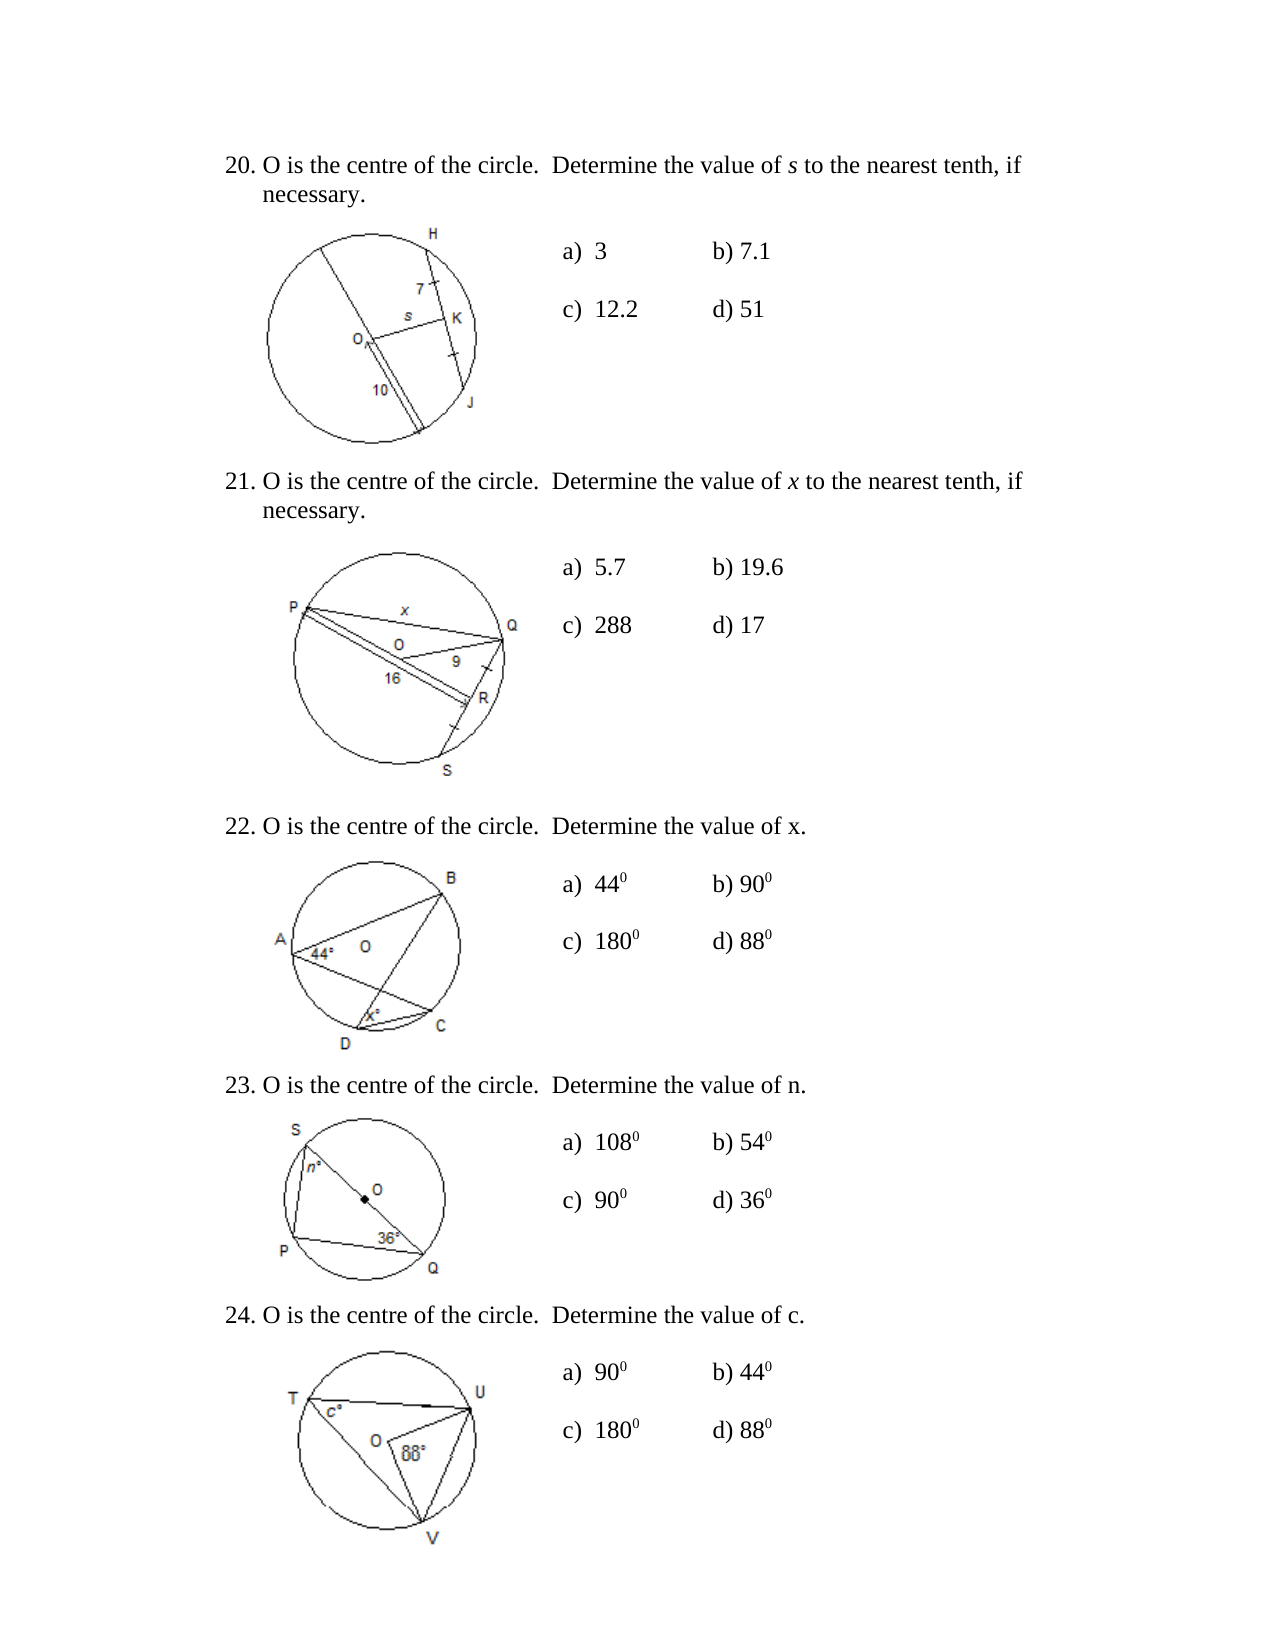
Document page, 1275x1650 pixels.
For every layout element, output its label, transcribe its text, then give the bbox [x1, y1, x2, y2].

list c) 1800 d) 880 [562, 926, 1087, 955]
picture [261, 225, 495, 455]
picture [264, 1107, 463, 1298]
list a) 1080 b) 540 [562, 1127, 1087, 1156]
list O is the centre of the circle. Determine the value of x to the nearest tenth, if necessary. [225, 466, 1087, 524]
list c) 1800 d) 880 [562, 1415, 1087, 1444]
picture [267, 541, 539, 783]
list a) 5.7 b) 19.6 [562, 552, 1087, 581]
list c) 900 d) 360 [562, 1185, 1087, 1214]
list a) 3 b) 7.1 [562, 236, 1087, 265]
list O is the centre of the circle. Determine the value of c. [225, 1300, 1087, 1329]
list a) 440 b) 900 [562, 869, 1087, 897]
list a) 900 b) 440 [562, 1357, 1087, 1386]
list c) 288 d) 17 [562, 610, 1087, 639]
list O is the centre of the circle. Determine the value of n. [225, 1070, 1087, 1099]
picture [265, 1334, 505, 1557]
list c) 12.2 d) 51 [562, 294, 1087, 322]
list O is the centre of the circle. Determine the value of x. [225, 811, 1087, 840]
picture [261, 857, 479, 1060]
list O is the centre of the circle. Determine the value of s to the nearest tenth, if necessary. [225, 150, 1087, 207]
